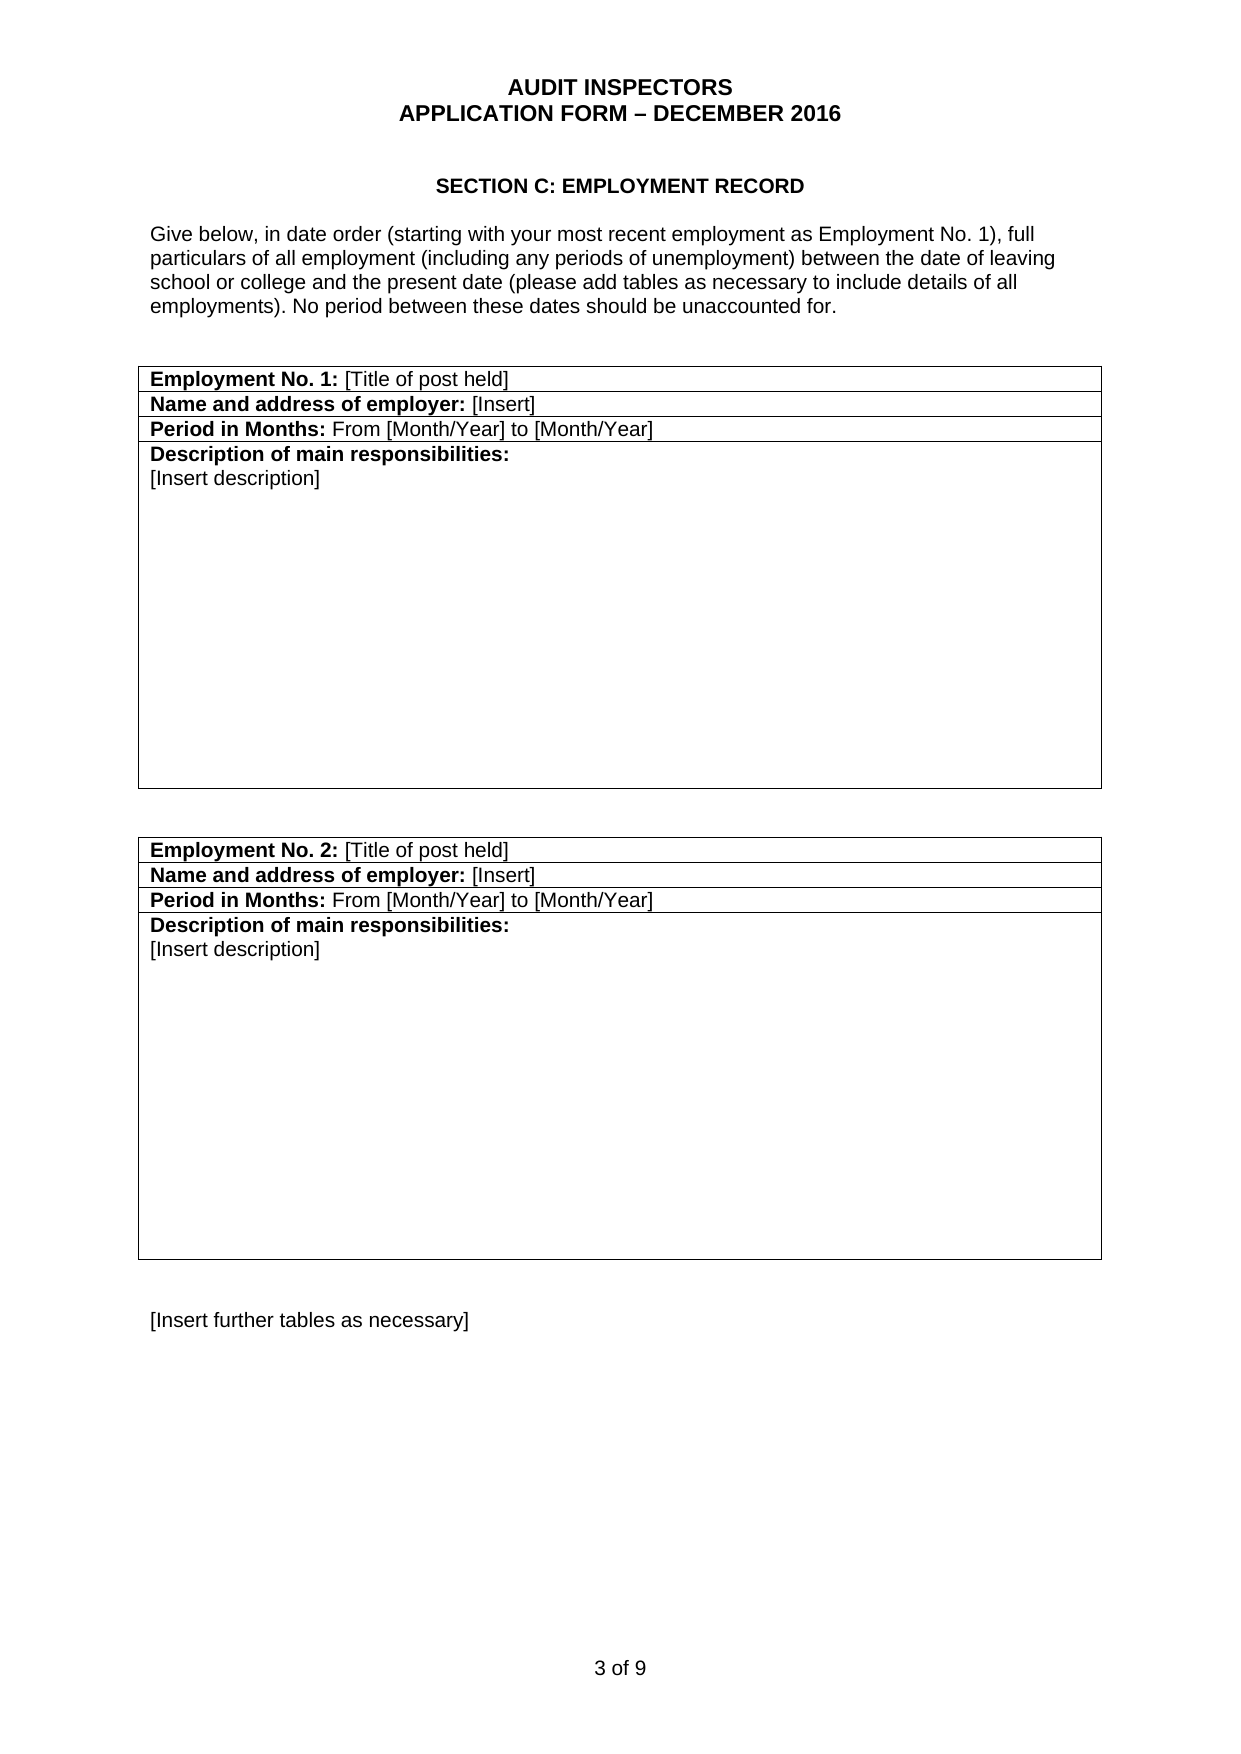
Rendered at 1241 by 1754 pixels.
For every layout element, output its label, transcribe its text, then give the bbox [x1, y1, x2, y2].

text SECTION C: EMPLOYMENT RECORD [150, 174, 1090, 198]
table_cell Description of main responsibilities: [Insert description] [139, 442, 1101, 788]
table_header Employment No. 2: [Title of post held] [139, 838, 1101, 862]
table_cell Name and address of employer: [Insert] [139, 863, 1101, 887]
table_cell Period in Months: From [Month/Year] to [Month/Year] [139, 417, 1101, 441]
text [Insert further tables as necessary] [150, 1308, 1090, 1332]
table_cell Period in Months: From [Month/Year] to [Month/Year] [139, 888, 1101, 912]
table_header Employment No. 1: [Title of post held] [139, 367, 1101, 391]
text Give below, in date order (starting with your most recent employment as Employment No. 1), full particulars of all employment (including any periods of unemployment) between the date of leaving school or college and the present date (please add tables as necessary to include details of all employments). No period between these dates should be unaccounted for. [150, 222, 1090, 318]
table_cell Description of main responsibilities: [Insert description] [139, 913, 1101, 1259]
table_cell Name and address of employer: [Insert] [139, 392, 1101, 416]
